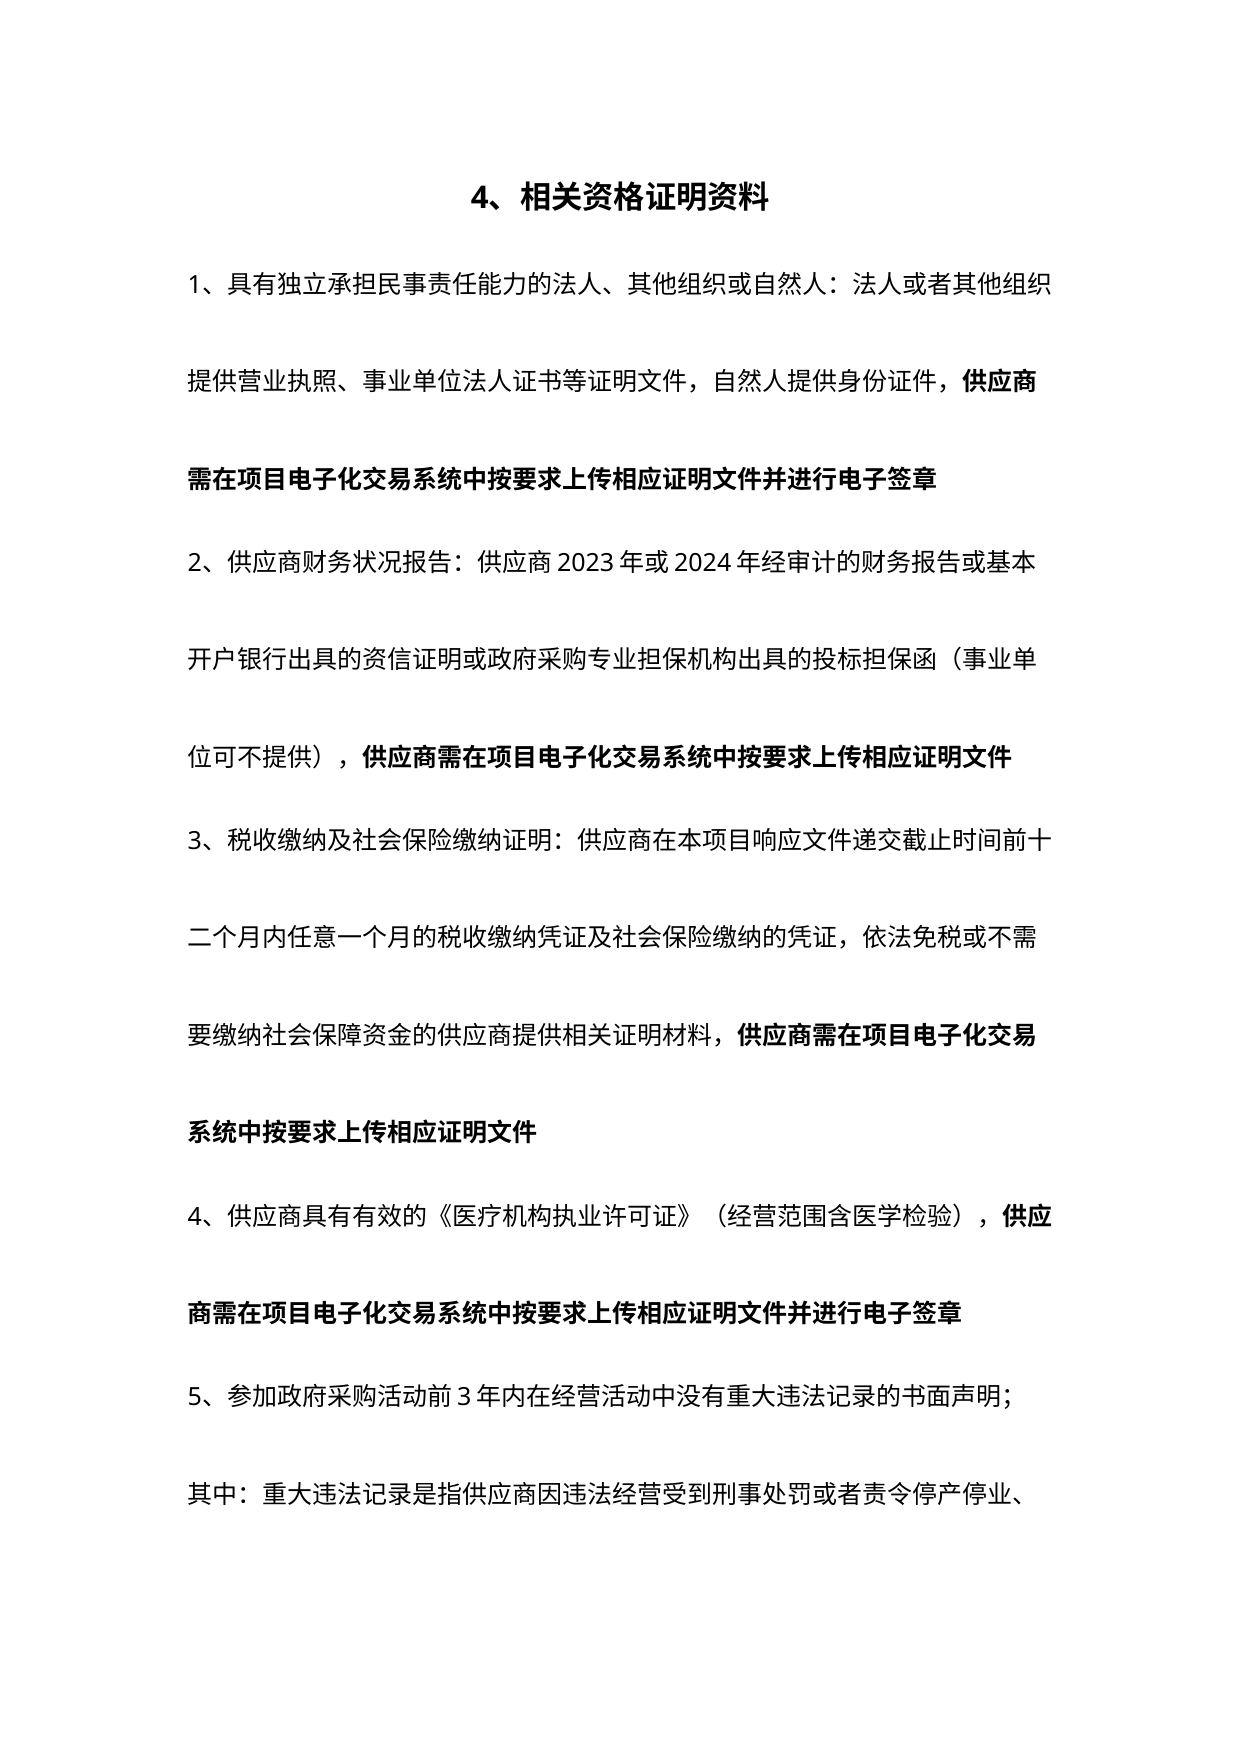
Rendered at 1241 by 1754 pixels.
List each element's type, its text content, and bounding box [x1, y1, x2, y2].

text 3、税收缴纳及社会保险缴纳证明：供应商在本项目响应文件递交截止时间前十二个月内任意一个月的税收缴纳凭证及社会保险缴纳的凭证，依法免税或不需要缴纳社会保障资金的供应商提供相关证明材料，供应商需在项目电子化交易系统中按要求上传相应证明文件 [187, 806, 1053, 1163]
text 2、供应商财务状况报告：供应商2023年或2024年经审计的财务报告或基本开户银行出具的资信证明或政府采购专业担保机构出具的投标担保函（事业单位可不提供），供应商需在项目电子化交易系统中按要求上传相应证明文件 [187, 528, 1053, 788]
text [187, 1362, 1053, 1525]
text 4、相关资格证明资料 [187, 162, 1053, 227]
text 4、供应商具有有效的《医疗机构执业许可证》（经营范围含医学检验），供应商需在项目电子化交易系统中按要求上传相应证明文件并进行电子签章 [187, 1182, 1053, 1344]
text 1、具有独立承担民事责任能力的法人、其他组织或自然人：法人或者其他组织提供营业执照、事业单位法人证书等证明文件，自然人提供身份证件，供应商需在项目电子化交易系统中按要求上传相应证明文件并进行电子签章 [187, 250, 1053, 510]
